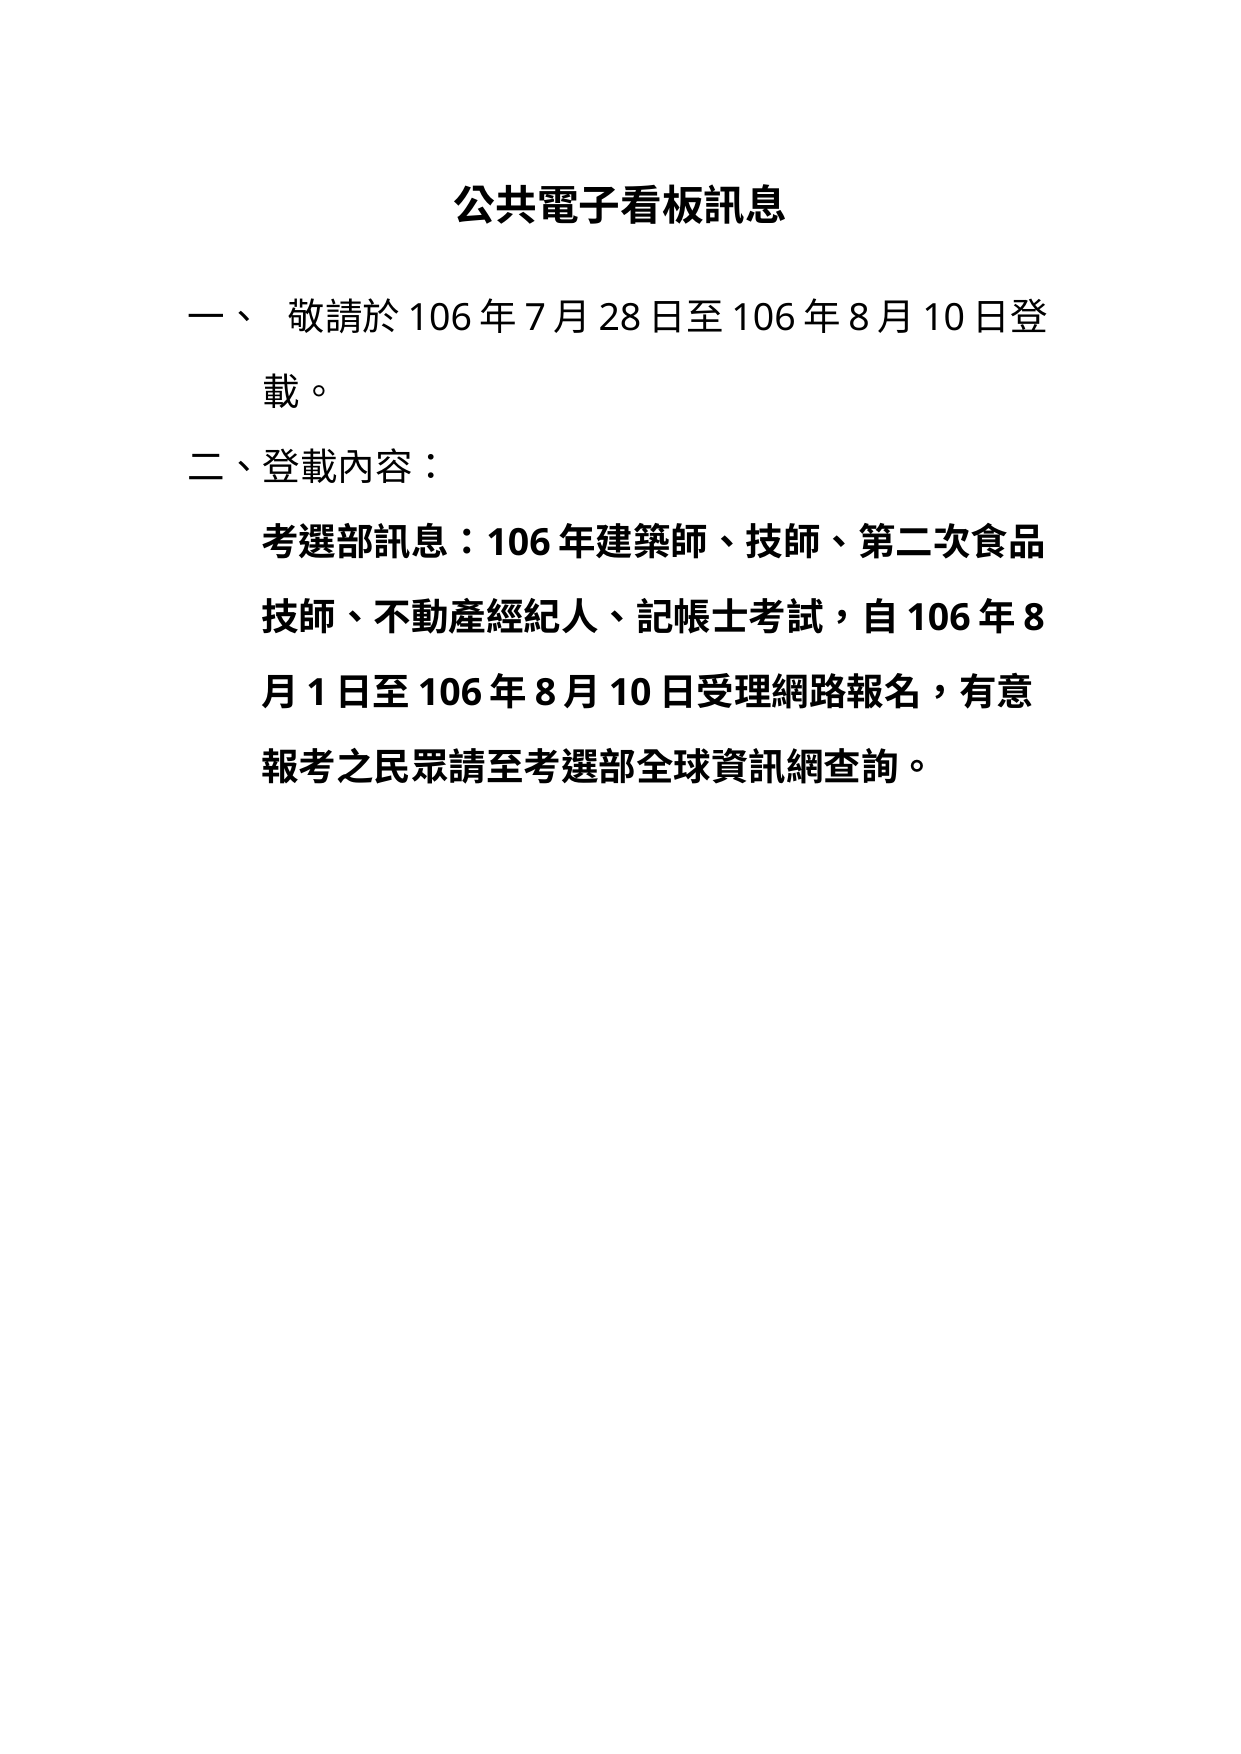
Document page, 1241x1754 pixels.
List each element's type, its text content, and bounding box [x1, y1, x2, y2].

text 考選部訊息：106年建築師、技師、第二次食品技師、不動產經紀人、記帳士考試，自106年8月1日至106年8月10日受理網路報名，有意報考之民眾請至考選部全球資訊網查詢。 [261, 502, 1053, 802]
list 敬請於106年7月28日至106年8月10日登載。 [187, 277, 1053, 427]
text 二、登載內容： [187, 427, 1053, 502]
text 公共電子看板訊息 [187, 164, 1053, 239]
